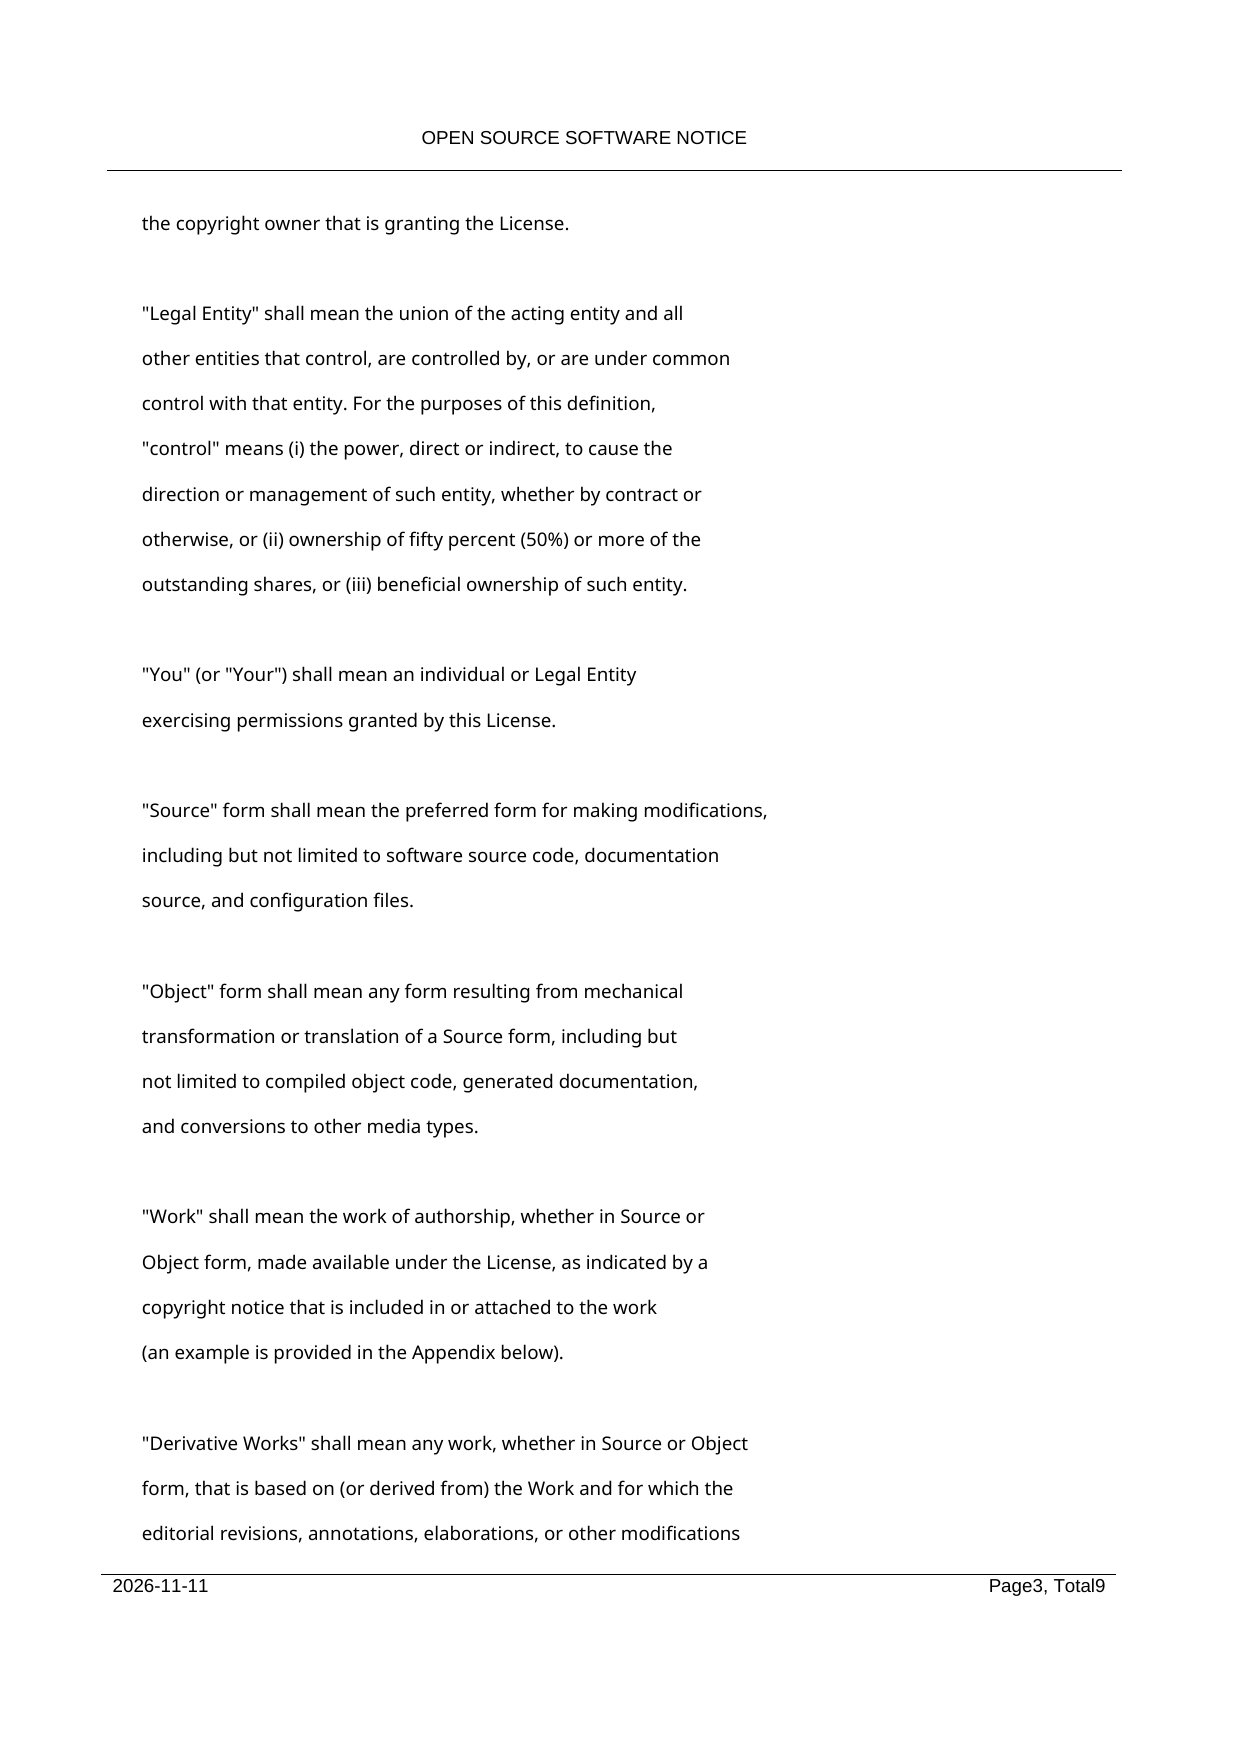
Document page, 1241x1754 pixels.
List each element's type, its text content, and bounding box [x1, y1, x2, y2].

text copyright notice that is included in or attached to the work [112, 1291, 1128, 1323]
text "Derivative Works" shall mean any work, whether in Source or Object [112, 1426, 1128, 1459]
text "Object" form shall mean any form resulting from mechanical [112, 974, 1128, 1007]
text the copyright owner that is granting the License. [112, 206, 1128, 239]
text form, that is based on (or derived from) the Work and for which the [112, 1472, 1128, 1504]
text outstanding shares, or (iii) beneficial ownership of such entity. [112, 568, 1128, 600]
text otherwise, or (ii) ownership of fifty percent (50%) or more of the [112, 523, 1128, 555]
text "You" (or "Your") shall mean an individual or Legal Entity [112, 658, 1128, 691]
text Object form, made available under the License, as indicated by a [112, 1246, 1128, 1278]
text including but not limited to software source code, documentation [112, 839, 1128, 871]
text "control" means (i) the power, direct or indirect, to cause the [112, 432, 1128, 465]
text exercising permissions granted by this License. [112, 703, 1128, 736]
text "Work" shall mean the work of authorship, whether in Source or [112, 1200, 1128, 1233]
text source, and configuration files. [112, 884, 1128, 917]
text not limited to compiled object code, generated documentation, [112, 1065, 1128, 1097]
text (an example is provided in the Appendix below). [112, 1336, 1128, 1368]
text and conversions to other media types. [112, 1110, 1128, 1143]
text "Legal Entity" shall mean the union of the acting entity and all [112, 297, 1128, 329]
text direction or management of such entity, whether by contract or [112, 477, 1128, 510]
text editorial revisions, annotations, elaborations, or other modifications [112, 1517, 1128, 1549]
text "Source" form shall mean the preferred form for making modifications, [112, 794, 1128, 826]
text other entities that control, are controlled by, or are under common [112, 342, 1128, 374]
text transformation or translation of a Source form, including but [112, 1020, 1128, 1052]
text control with that entity. For the purposes of this definition, [112, 387, 1128, 419]
